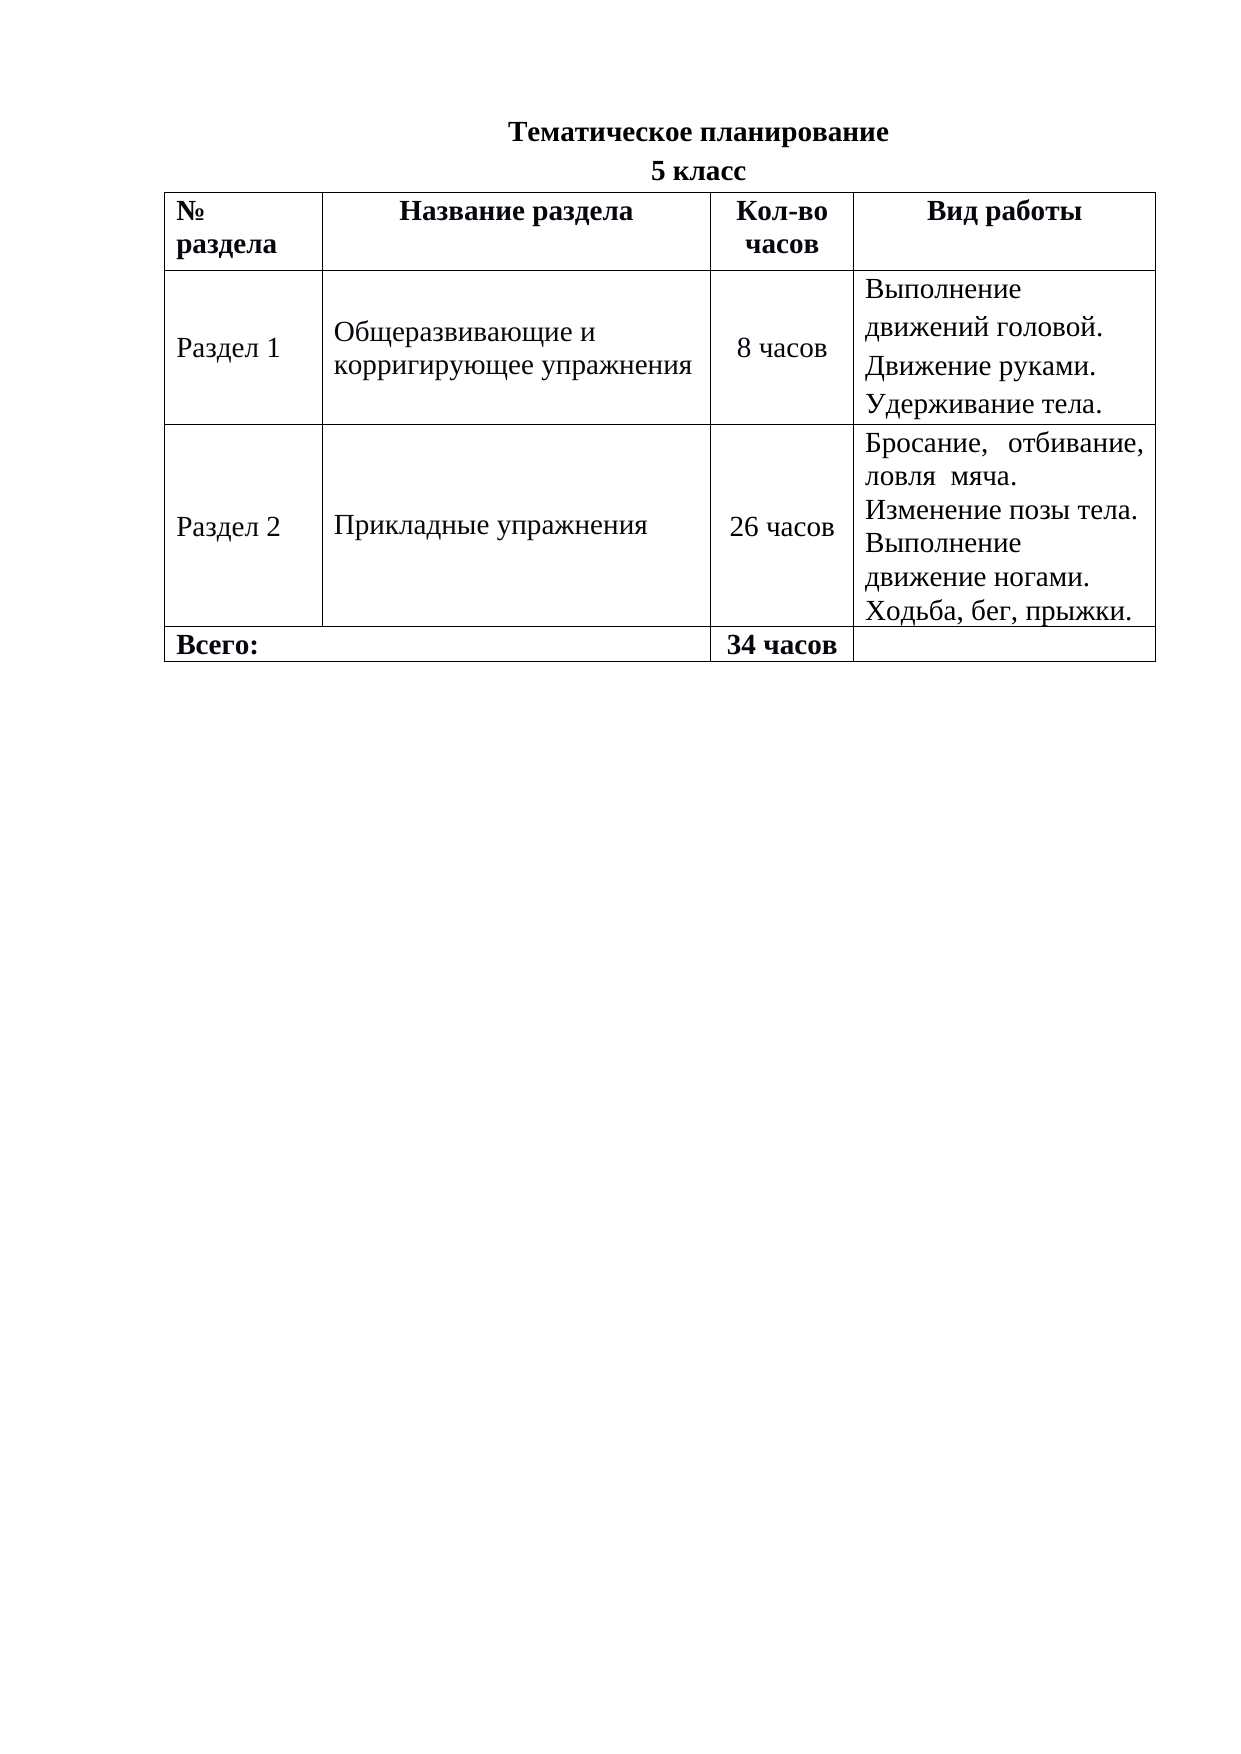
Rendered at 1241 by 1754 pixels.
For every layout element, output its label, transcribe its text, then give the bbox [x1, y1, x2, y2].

table_cell 34 часов [711, 627, 853, 661]
list 5 класс [232, 153, 1165, 187]
table_header Кол-во часов [711, 193, 853, 270]
table_cell Бросание, отбивание, ловля мяча. Изменение позы тела. Выполнение движение ногами. Ходьба, бег, прыжки. [854, 425, 1155, 626]
table_cell Всего: [165, 627, 710, 661]
table_cell Раздел 2 [165, 425, 322, 626]
list Тематическое планирование [232, 114, 1165, 148]
table_cell Выполнение движений головой. Движение руками. Удерживание тела. [854, 271, 1155, 424]
table_cell 8 часов [711, 271, 853, 424]
table_cell Прикладные упражнения [323, 425, 710, 626]
table_cell 26 часов [711, 425, 853, 626]
table_cell [854, 627, 1155, 661]
table_header № раздела [165, 193, 322, 270]
table_header Название раздела [323, 193, 710, 270]
table_header Вид работы [854, 193, 1155, 270]
table_cell Общеразвивающие и корригирующее упражнения [323, 271, 710, 424]
table_cell Раздел 1 [165, 271, 322, 424]
